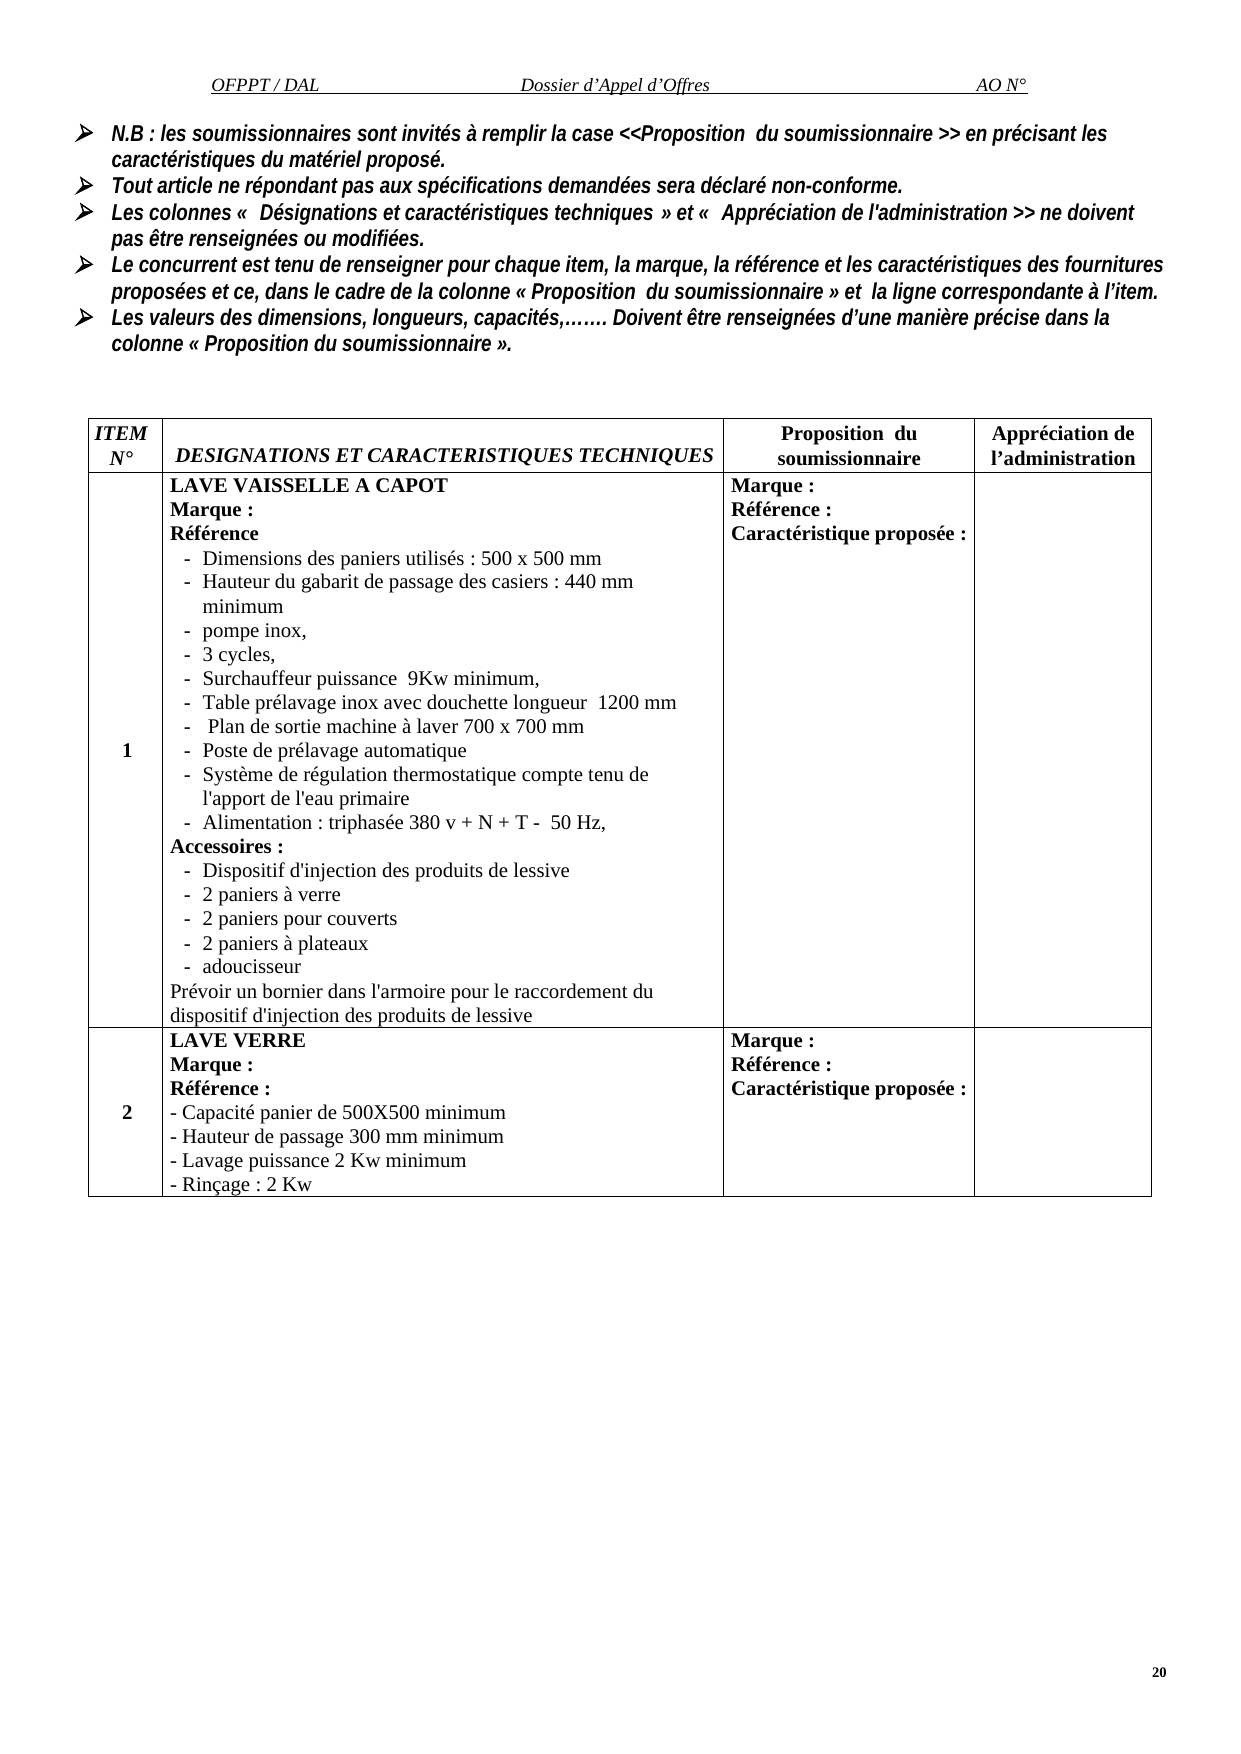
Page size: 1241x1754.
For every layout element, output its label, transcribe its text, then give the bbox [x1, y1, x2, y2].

table_cell [975, 473, 1151, 1027]
list Le concurrent est tenu de renseigner pour chaque item, la marque, la référence et les caractéristiques des fournitures proposées et ce, dans le cadre de la colonne « Proposition du soumissionnaire » et la ligne correspondante à l’item. [74, 251, 1166, 304]
table_cell LAVE VAISSELLE A CAPOT Marque : Référence Dimensions des paniers utilisés : 500 x 500 mm Hauteur du gabarit de passage des casiers : 440 mm minimum pompe inox, 3 cycles, Surchauffeur puissance 9Kw minimum, Table prélavage inox avec douchette longueur 1200 mm Plan de sortie machine à laver 700 x 700 mm Poste de prélavage automatique Système de régulation thermostatique compte tenu de l'apport de l'eau primaire Alimentation : triphasée 380 v + N + T - 50 Hz, Accessoires : Dispositif d'injection des produits de lessive 2 paniers à verre 2 paniers pour couverts 2 paniers à plateaux adoucisseur Prévoir un bornier dans l'armoire pour le raccordement du dispositif d'injection des produits de lessive [163, 473, 723, 1027]
table_cell Marque : Référence : Caractéristique proposée : [724, 473, 974, 1027]
list Les valeurs des dimensions, longueurs, capacités,……. Doivent être renseignées d’une manière précise dans la colonne « Proposition du soumissionnaire ». [74, 304, 1166, 357]
table_cell [975, 1028, 1151, 1196]
list N.B : les soumissionnaires sont invités à remplir la case <<Proposition du soumissionnaire >> en précisant les caractéristiques du matériel proposé. [74, 119, 1166, 172]
table_cell Marque : Référence : Caractéristique proposée : [724, 1028, 974, 1196]
list Tout article ne répondant pas aux spécifications demandées sera déclaré non-conforme. [74, 172, 1166, 198]
table_header DESIGNATIONS ET CARACTERISTIQUES TECHNIQUES [163, 419, 723, 472]
table_cell 1 [89, 473, 162, 1027]
table_header Proposition du soumissionnaire [724, 419, 974, 472]
list Les colonnes « Désignations et caractéristiques techniques » et « Appréciation de l'administration >> ne doivent pas être renseignées ou modifiées. [74, 198, 1166, 251]
table_header Appréciation de l’administration [975, 419, 1151, 472]
table_cell LAVE VERRE Marque : Référence : - Capacité panier de 500X500 minimum - Hauteur de passage 300 mm minimum - Lavage puissance 2 Kw minimum - Rinçage : 2 Kw [163, 1028, 723, 1196]
table_cell 2 [89, 1028, 162, 1196]
table_header ITEM N° [89, 419, 162, 472]
